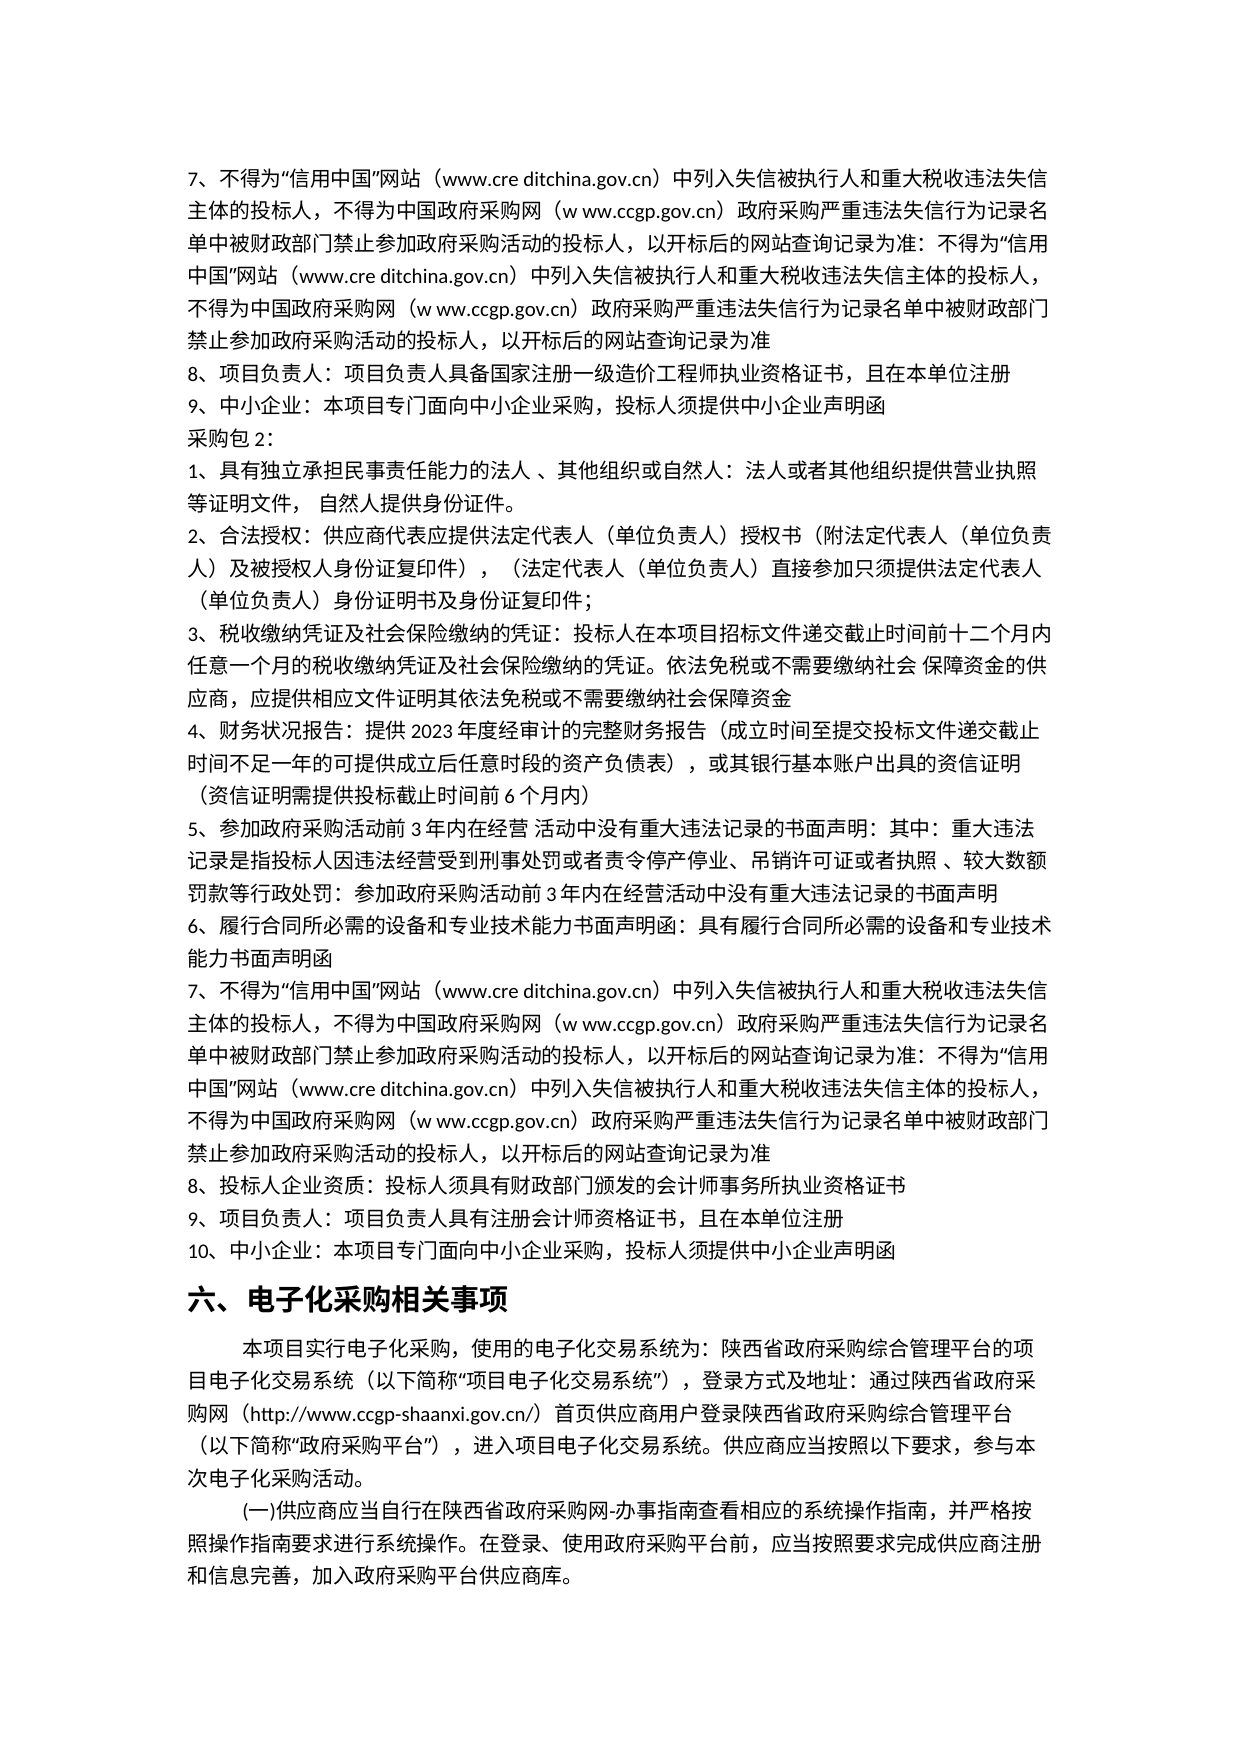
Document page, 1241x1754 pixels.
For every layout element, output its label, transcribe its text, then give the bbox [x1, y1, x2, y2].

text 8、项目负责人：项目负责人具备国家注册一级造价工程师执业资格证书，且在本单位注册 [187, 357, 1053, 389]
text 1、具有独立承担民事责任能力的法人 、其他组织或自然人：法人或者其他组织提供营业执照等证明文件， 自然人提供身份证件。 [187, 454, 1053, 519]
text 六、电子化采购相关事项 [187, 1267, 1053, 1332]
text 本项目实行电子化采购，使用的电子化交易系统为：陕西省政府采购综合管理平台的项目电子化交易系统（以下简称“项目电子化交易系统”），登录方式及地址：通过陕西省政府采购网（http://www.ccgp-shaanxi.gov.cn/）首页供应商用户登录陕西省政府采购综合管理平台（以下简称“政府采购平台”），进入项目电子化交易系统。供应商应当按照以下要求，参与本次电子化采购活动。 [187, 1332, 1053, 1494]
text 6、履行合同所必需的设备和专业技术能力书面声明函：具有履行合同所必需的设备和专业技术能力书面声明函 [187, 909, 1053, 974]
text 4、财务状况报告：提供2023年度经审计的完整财务报告（成立时间至提交投标文件递交截止时间不足一年的可提供成立后任意时段的资产负债表），或其银行基本账户出具的资信证明（资信证明需提供投标截止时间前6个月内） [187, 714, 1053, 812]
text 7、不得为“信用中国”网站（www.cre ditchina.gov.cn）中列入失信被执行人和重大税收违法失信主体的投标人，不得为中国政府采购网（w ww.ccgp.gov.cn）政府采购严重违法失信行为记录名单中被财政部门禁止参加政府采购活动的投标人，以开标后的网站查询记录为准：不得为“信用中国”网站（www.cre ditchina.gov.cn）中列入失信被执行人和重大税收违法失信主体的投标人，不得为中国政府采购网（w ww.ccgp.gov.cn）政府采购严重违法失信行为记录名单中被财政部门禁止参加政府采购活动的投标人，以开标后的网站查询记录为准 [187, 974, 1053, 1169]
text 8、投标人企业资质：投标人须具有财政部门颁发的会计师事务所执业资格证书 [187, 1169, 1053, 1202]
text 10、中小企业：本项目专门面向中小企业采购，投标人须提供中小企业声明函 [187, 1234, 1053, 1267]
text (一)供应商应当自行在陕西省政府采购网-办事指南查看相应的系统操作指南，并严格按照操作指南要求进行系统操作。在登录、使用政府采购平台前，应当按照要求完成供应商注册和信息完善，加入政府采购平台供应商库。 [187, 1494, 1053, 1592]
text 9、项目负责人：项目负责人具有注册会计师资格证书，且在本单位注册 [187, 1202, 1053, 1234]
text 7、不得为“信用中国”网站（www.cre ditchina.gov.cn）中列入失信被执行人和重大税收违法失信主体的投标人，不得为中国政府采购网（w ww.ccgp.gov.cn）政府采购严重违法失信行为记录名单中被财政部门禁止参加政府采购活动的投标人，以开标后的网站查询记录为准：不得为“信用中国”网站（www.cre ditchina.gov.cn）中列入失信被执行人和重大税收违法失信主体的投标人，不得为中国政府采购网（w ww.ccgp.gov.cn）政府采购严重违法失信行为记录名单中被财政部门禁止参加政府采购活动的投标人，以开标后的网站查询记录为准 [187, 162, 1053, 357]
text 采购包2： [187, 422, 1053, 454]
text 5、参加政府采购活动前3年内在经营 活动中没有重大违法记录的书面声明：其中：重大违法记录是指投标人因违法经营受到刑事处罚或者责令停产停业、吊销许可证或者执照 、较大数额罚款等行政处罚：参加政府采购活动前3年内在经营活动中没有重大违法记录的书面声明 [187, 812, 1053, 909]
text 9、中小企业：本项目专门面向中小企业采购，投标人须提供中小企业声明函 [187, 389, 1053, 422]
text 3、税收缴纳凭证及社会保险缴纳的凭证：投标人在本项目招标文件递交截止时间前十二个月内任意一个月的税收缴纳凭证及社会保险缴纳的凭证。依法免税或不需要缴纳社会 保障资金的供应商，应提供相应文件证明其依法免税或不需要缴纳社会保障资金 [187, 617, 1053, 714]
text 2、合法授权：供应商代表应提供法定代表人（单位负责人）授权书（附法定代表人（单位负责人）及被授权人身份证复印件），（法定代表人（单位负责人）直接参加只须提供法定代表人（单位负责人）身份证明书及身份证复印件； [187, 519, 1053, 617]
